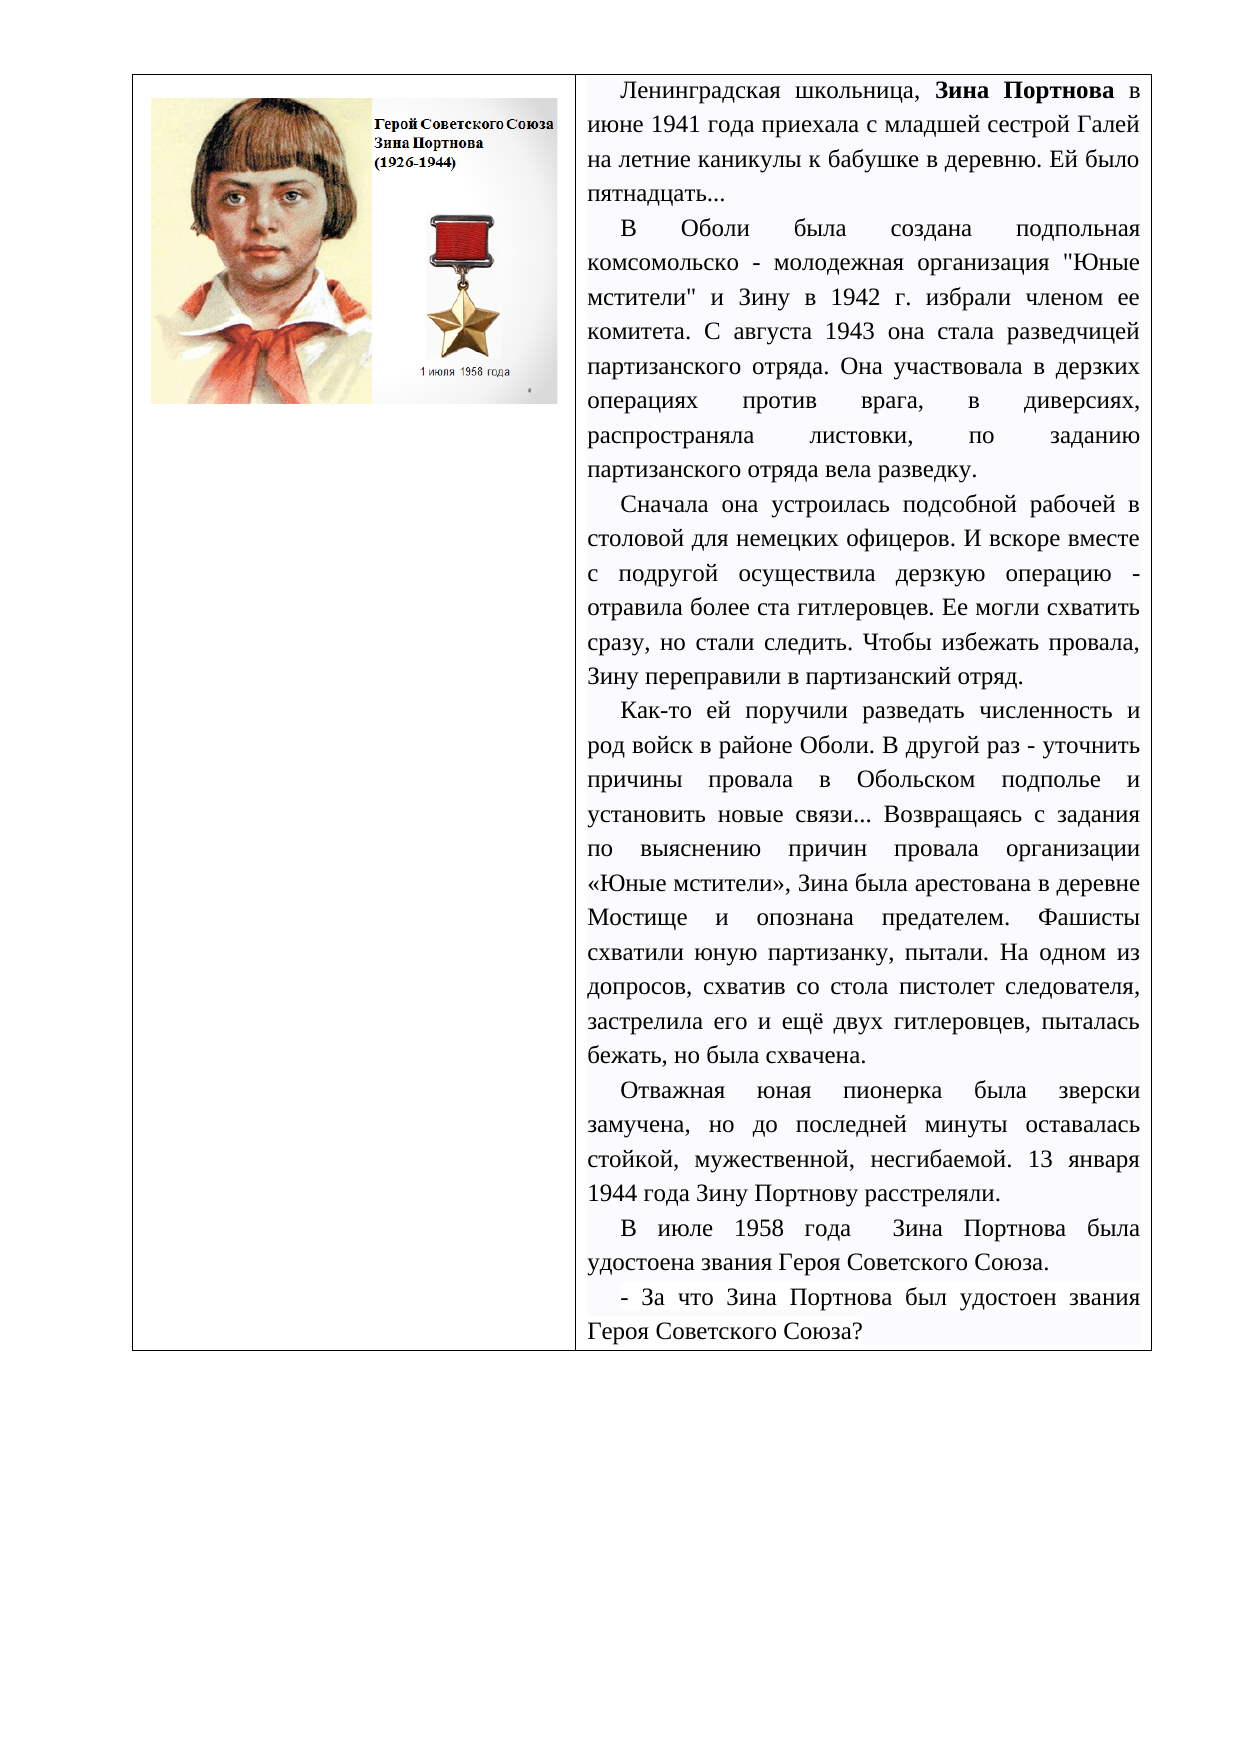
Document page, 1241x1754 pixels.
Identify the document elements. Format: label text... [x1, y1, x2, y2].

table_cell [133, 75, 575, 1350]
table_cell Ленинградская школьница, Зина Портнова в июне 1941 года приехала с младшей сестрой Галей на летние каникулы к бабушке в деревню. Ей было пятнадцать... В Оболи была создана подпольная комсомольско - молодежная организация "Юные мстители" и Зину в 1942 г. избрали членом ее комитета. С августа 1943 она стала разведчицей партизанского отряда. Она участвовала в дерзких операциях против врага, в диверсиях, распространяла листовки, по заданию партизанского отряда вела разведку. Сначала она устроилась подсобной рабочей в столовой для немецких офицеров. И вскоре вместе с подругой осуществила дерзкую операцию - отравила более ста гитлеровцев. Ее могли схватить сразу, но стали следить. Чтобы избежать провала, Зину переправили в партизанский отряд. Как-то ей поручили разведать численность и род войск в районе Оболи. В другой раз - уточнить причины провала в Обольском подполье и установить новые связи... Возвращаясь с задания по выяснению причин провала организации «Юные мстители», Зина была арестована в деревне Мостище и опознана предателем. Фашисты схватили юную партизанку, пытали. На одном из допросов, схватив со стола пистолет следователя, застрелила его и ещё двух гитлеровцев, пыталась бежать, но была схвачена. Отважная юная пионерка была зверски замучена, но до последней минуты оставалась стойкой, мужественной, несгибаемой. 13 января 1944 года Зину Портнову расстреляли. В июле 1958 года Зина Портнова была удостоена звания Героя Советского Союза. - За что Зина Портнова был удостоен звания Героя Советского Союза? [576, 75, 1151, 1350]
picture [151, 98, 558, 404]
